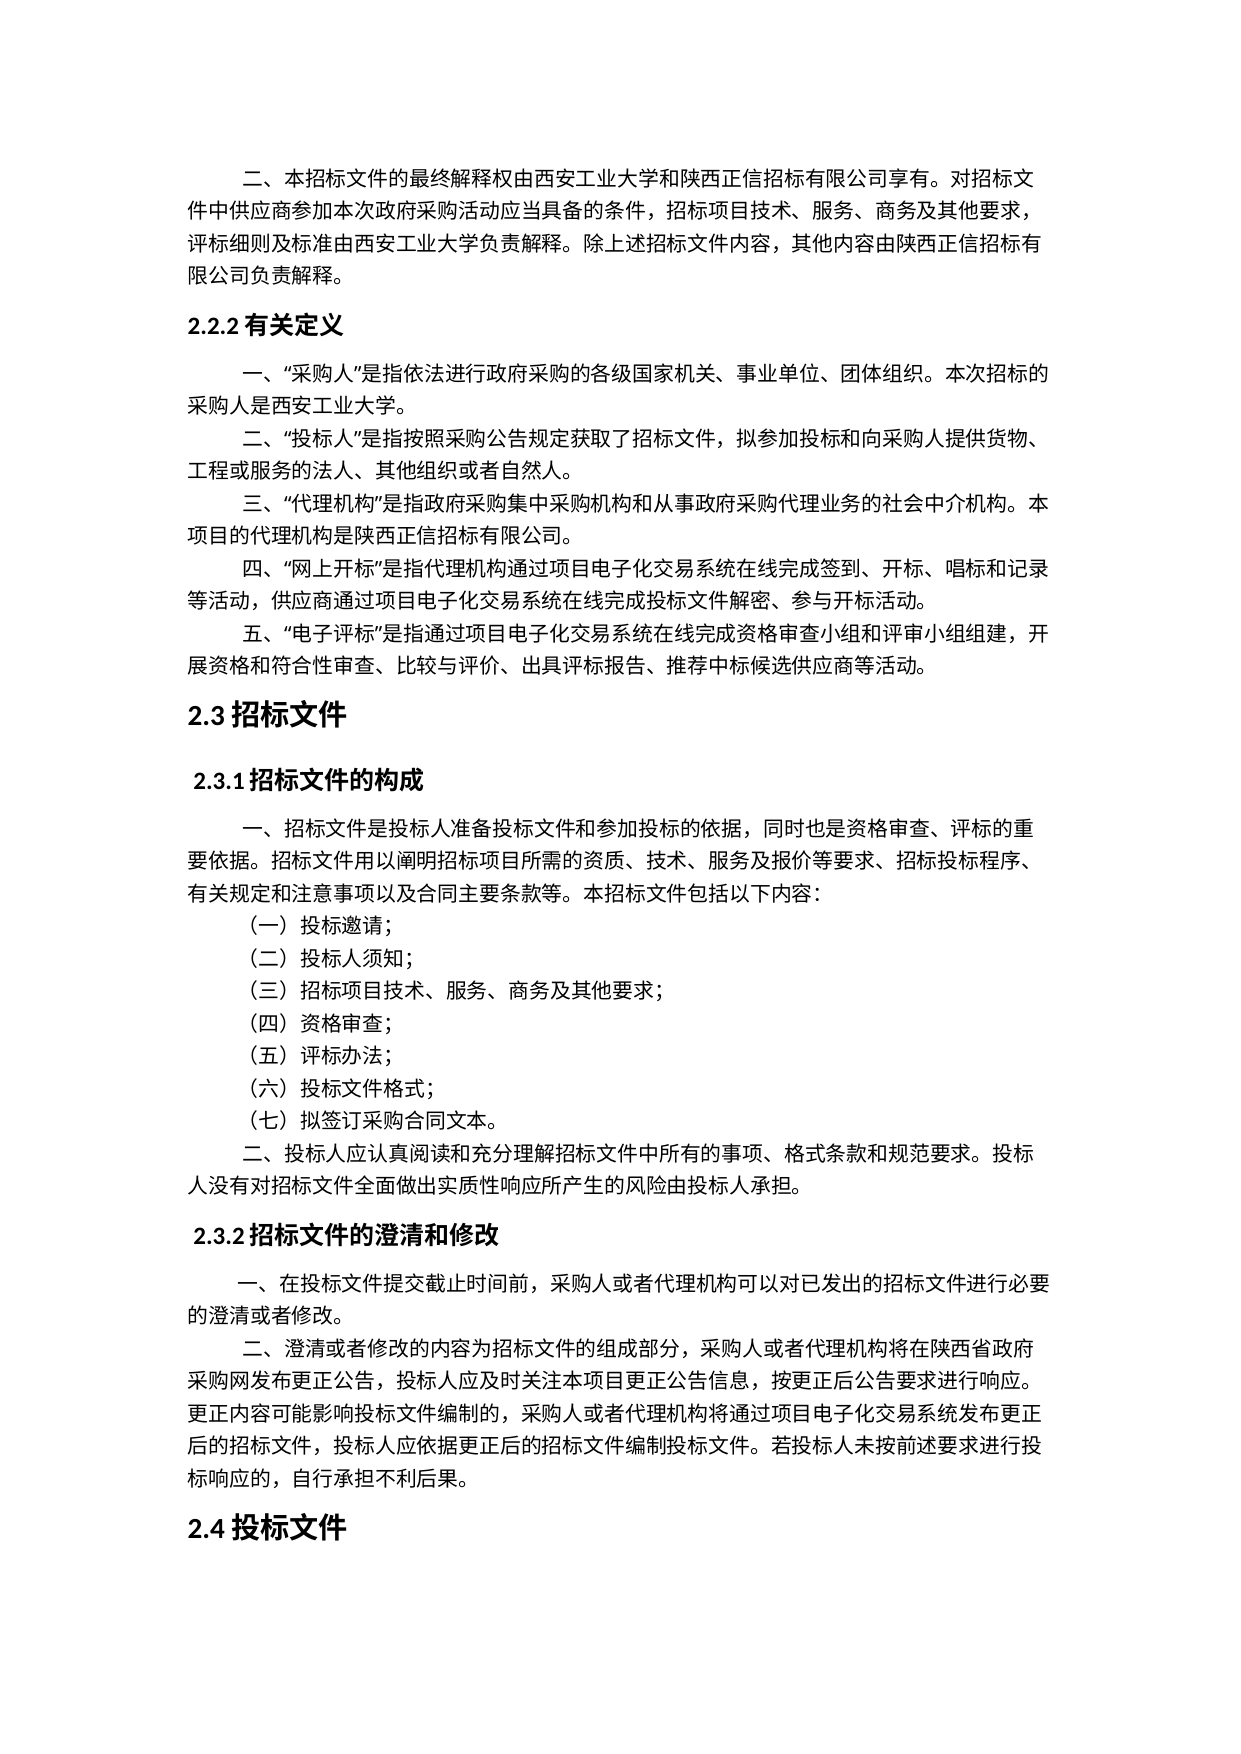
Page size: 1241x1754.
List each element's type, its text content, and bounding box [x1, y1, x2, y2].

text 一、招标文件是投标人准备投标文件和参加投标的依据，同时也是资格审查、评标的重要依据。招标文件用以阐明招标项目所需的资质、技术、服务及报价等要求、招标投标程序、有关规定和注意事项以及合同主要条款等。本招标文件包括以下内容： [187, 812, 1053, 909]
text （一）投标邀请； [187, 909, 1053, 942]
text 2.3.1招标文件的构成 [187, 747, 1053, 812]
text 2.4投标文件 [187, 1494, 1053, 1559]
text 2.3.2招标文件的澄清和修改 [187, 1202, 1053, 1267]
text 五、“电子评标”是指通过项目电子化交易系统在线完成资格审查小组和评审小组组建，开展资格和符合性审查、比较与评价、出具评标报告、推荐中标候选供应商等活动。 [187, 617, 1053, 682]
text 二、投标人应认真阅读和充分理解招标文件中所有的事项、格式条款和规范要求。投标人没有对招标文件全面做出实质性响应所产生的风险由投标人承担。 [187, 1137, 1053, 1202]
text 二、“投标人”是指按照采购公告规定获取了招标文件，拟参加投标和向采购人提供货物、工程或服务的法人、其他组织或者自然人。 [187, 422, 1053, 487]
text （七）拟签订采购合同文本。 [187, 1104, 1053, 1137]
text （五）评标办法； [187, 1039, 1053, 1072]
text （二）投标人须知； [187, 942, 1053, 974]
text 2.2.2有关定义 [187, 292, 1053, 357]
text （三）招标项目技术、服务、商务及其他要求； [187, 974, 1053, 1007]
text 二、澄清或者修改的内容为招标文件的组成部分，采购人或者代理机构将在陕西省政府采购网发布更正公告，投标人应及时关注本项目更正公告信息，按更正后公告要求进行响应。更正内容可能影响投标文件编制的，采购人或者代理机构将通过项目电子化交易系统发布更正后的招标文件，投标人应依据更正后的招标文件编制投标文件。若投标人未按前述要求进行投标响应的，自行承担不利后果。 [187, 1332, 1053, 1494]
text 一、“采购人”是指依法进行政府采购的各级国家机关、事业单位、团体组织。本次招标的采购人是西安工业大学。 [187, 357, 1053, 422]
text 三、“代理机构”是指政府采购集中采购机构和从事政府采购代理业务的社会中介机构。本项目的代理机构是陕西正信招标有限公司。 [187, 487, 1053, 552]
text （四）资格审查； [187, 1007, 1053, 1039]
text （六）投标文件格式； [187, 1072, 1053, 1104]
text 2.3招标文件 [187, 682, 1053, 747]
text 二、本招标文件的最终解释权由西安工业大学和陕西正信招标有限公司享有。对招标文件中供应商参加本次政府采购活动应当具备的条件，招标项目技术、服务、商务及其他要求，评标细则及标准由西安工业大学负责解释。除上述招标文件内容，其他内容由陕西正信招标有限公司负责解释。 [187, 162, 1053, 292]
text 四、“网上开标”是指代理机构通过项目电子化交易系统在线完成签到、开标、唱标和记录等活动，供应商通过项目电子化交易系统在线完成投标文件解密、参与开标活动。 [187, 552, 1053, 617]
text 一、在投标文件提交截止时间前，采购人或者代理机构可以对已发出的招标文件进行必要的澄清或者修改。 [187, 1267, 1053, 1332]
